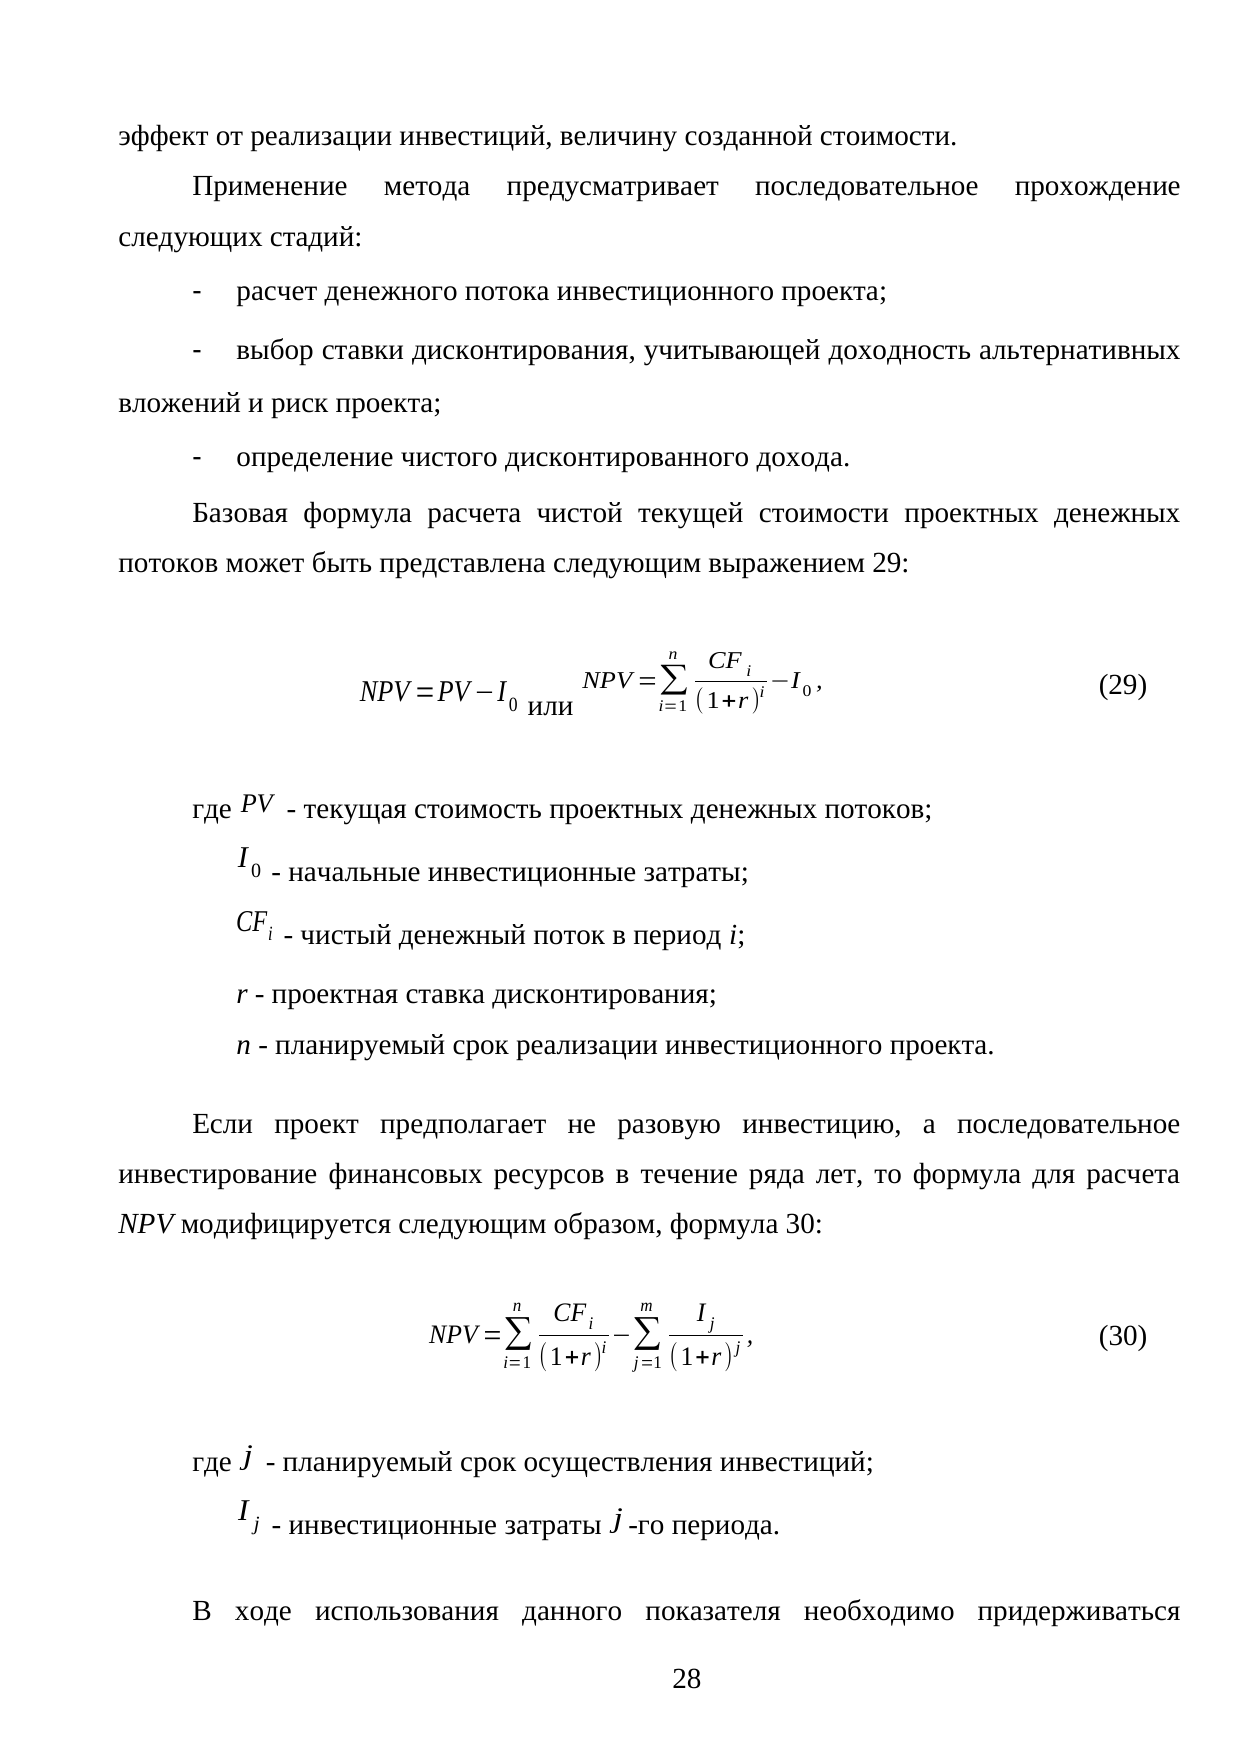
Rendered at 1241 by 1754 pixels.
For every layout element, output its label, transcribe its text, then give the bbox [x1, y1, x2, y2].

text Применение метода предусматривает последовательное прохождение следующих стадий: [118, 168, 1181, 252]
text п - планируемый срок реализации инвестиционного проекта. [207, 1027, 1181, 1060]
table_header (29) [1065, 646, 1181, 738]
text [118, 118, 1181, 152]
text определение чистого дисконтированного дохода. [118, 435, 1181, 475]
text - инвестиционные затраты -го периода. [118, 1494, 1181, 1541]
text где - текущая стоимость проектных денежных потоков; [118, 789, 1181, 825]
text - чистый денежный поток в период i; [207, 904, 1181, 952]
text где - планируемый срок осуществления инвестиций; [118, 1440, 1181, 1478]
text r - проектная ставка дисконтирования; [207, 976, 1181, 1010]
text выбор ставки дисконтирования, учитывающей доходность альтернативных вложений и риск проекта; [118, 328, 1181, 418]
text Базовая формула расчета чистой текущей стоимости проектных денежных потоков может быть представлена следующим выражением 29: [118, 495, 1181, 579]
text - начальные инвестиционные затраты; [207, 841, 1181, 888]
text Если проект предполагает не разовую инвестицию, а последовательное инвестирование финансовых ресурсов в течение ряда лет, то формула для расчета NPV модифицируется следующим образом, формула 30: [118, 1106, 1181, 1240]
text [118, 1593, 1181, 1627]
table_header [118, 1296, 1064, 1390]
text расчет денежного потока инвестиционного проекта; [118, 269, 1181, 309]
table_header (30) [1065, 1296, 1181, 1390]
table_header или [118, 646, 1064, 738]
